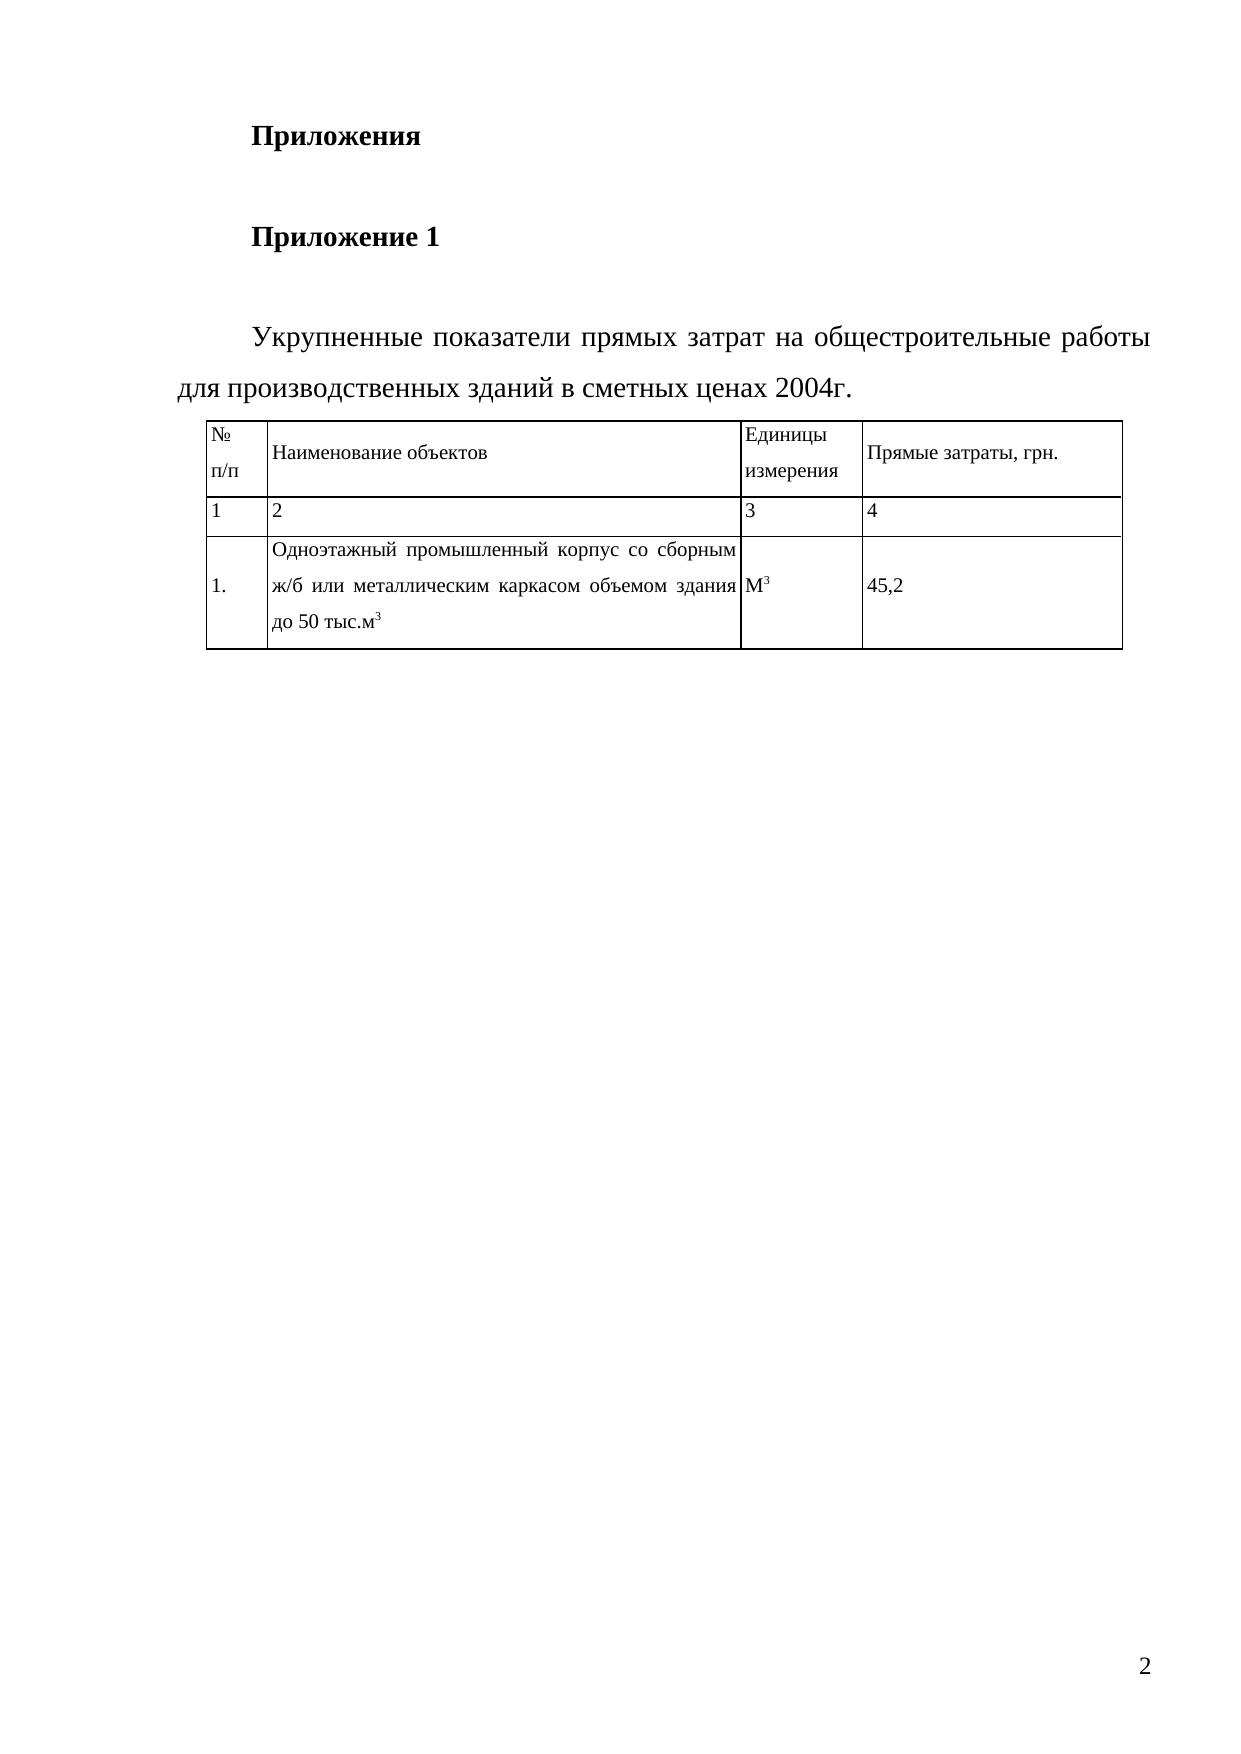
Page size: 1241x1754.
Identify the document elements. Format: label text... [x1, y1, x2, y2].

text Приложения [177, 118, 1152, 152]
text Приложение 1 [177, 219, 1152, 252]
table_cell Одноэтажный промышленный корпус со сборным ж/б или металлическим каркасом объемом здания до 50 тыс.м3 [268, 537, 740, 648]
table_cell 45,2 [863, 536, 1122, 648]
table_cell М3 [742, 537, 862, 648]
table_cell 2 [268, 498, 740, 536]
table_header Прямые затраты, грн. [863, 422, 1122, 496]
table_cell 1 [207, 498, 267, 536]
text Укрупненные показатели прямых затрат на общестроительные работы для производственных зданий в сметных ценах 2004г. [177, 319, 1152, 403]
table_cell 4 [863, 496, 1122, 536]
table_cell 3 [742, 498, 862, 536]
table_header № п/п [207, 422, 267, 496]
table_header Наименование объектов [268, 422, 740, 496]
table_header Единицы измерения [742, 422, 862, 496]
table_cell 1. [207, 537, 267, 648]
